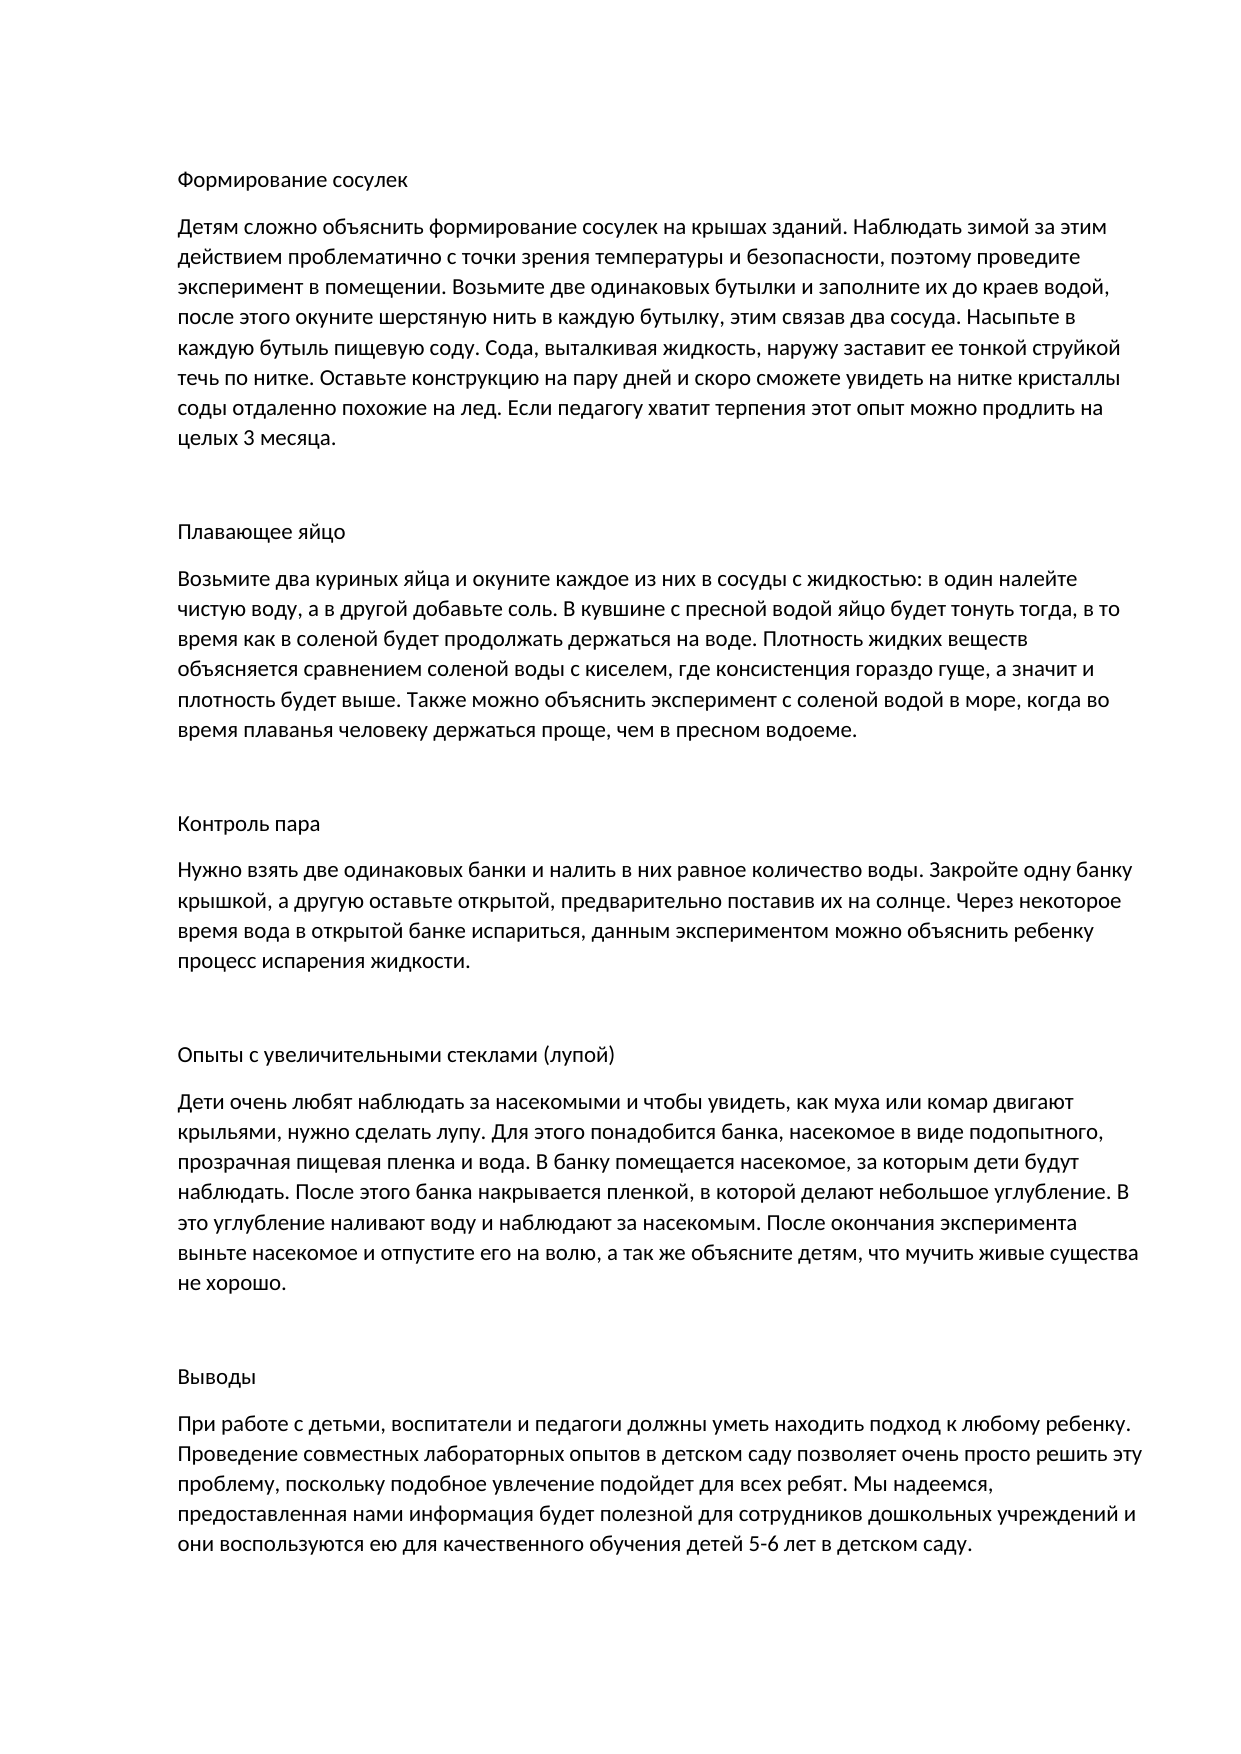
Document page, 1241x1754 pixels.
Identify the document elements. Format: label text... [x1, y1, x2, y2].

text Возьмите два куриных яйца и окуните каждое из них в сосуды с жидкостью: в один налейте чистую воду, а в другой добавьте соль. В кувшине с пресной водой яйцо будет тонуть тогда, в то время как в соленой будет продолжать держаться на воде. Плотность жидких веществ объясняется сравнением соленой воды с киселем, где консистенция гораздо гуще, а значит и плотность будет выше. Также можно объяснить эксперимент с соленой водой в море, когда во время плаванья человеку держаться проще, чем в пресном водоеме. [177, 564, 1152, 743]
text Опыты с увеличительными стеклами (лупой) [177, 1040, 1152, 1068]
text Контроль пара [177, 809, 1152, 837]
text Выводы [177, 1362, 1152, 1390]
text Детям сложно объяснить формирование сосулек на крышах зданий. Наблюдать зимой за этим действием проблематично с точки зрения температуры и безопасности, поэтому проведите эксперимент в помещении. Возьмите две одинаковых бутылки и заполните их до краев водой, после этого окуните шерстяную нить в каждую бутылку, этим связав два сосуда. Насыпьте в каждую бутыль пищевую соду. Сода, выталкивая жидкость, наружу заставит ее тонкой струйкой течь по нитке. Оставьте конструкцию на пару дней и скоро сможете увидеть на нитке кристаллы соды отдаленно похожие на лед. Если педагогу хватит терпения этот опыт можно продлить на целых 3 месяца. [177, 212, 1152, 451]
text Нужно взять две одинаковых банки и налить в них равное количество воды. Закройте одну банку крышкой, а другую оставьте открытой, предварительно поставив их на солнце. Через некоторое время вода в открытой банке испариться, данным экспериментом можно объяснить ребенку процесс испарения жидкости. [177, 856, 1152, 974]
text При работе с детьми, воспитатели и педагоги должны уметь находить подход к любому ребенку. Проведение совместных лабораторных опытов в детском саду позволяет очень просто решить эту проблему, поскольку подобное увлечение подойдет для всех ребят. Мы надеемся, предоставленная нами информация будет полезной для сотрудников дошкольных учреждений и они воспользуются ею для качественного обучения детей 5-6 лет в детском саду. [177, 1409, 1152, 1558]
text Формирование сосулек [177, 165, 1152, 193]
text Дети очень любят наблюдать за насекомыми и чтобы увидеть, как муха или комар двигают крыльями, нужно сделать лупу. Для этого понадобится банка, насекомое в виде подопытного, прозрачная пищевая пленка и вода. В банку помещается насекомое, за которым дети будут наблюдать. После этого банка накрывается пленкой, в которой делают небольшое углубление. В это углубление наливают воду и наблюдают за насекомым. После окончания эксперимента выньте насекомое и отпустите его на волю, а так же объясните детям, что мучить живые существа не хорошо. [177, 1087, 1152, 1296]
text Плавающее яйцо [177, 517, 1152, 545]
